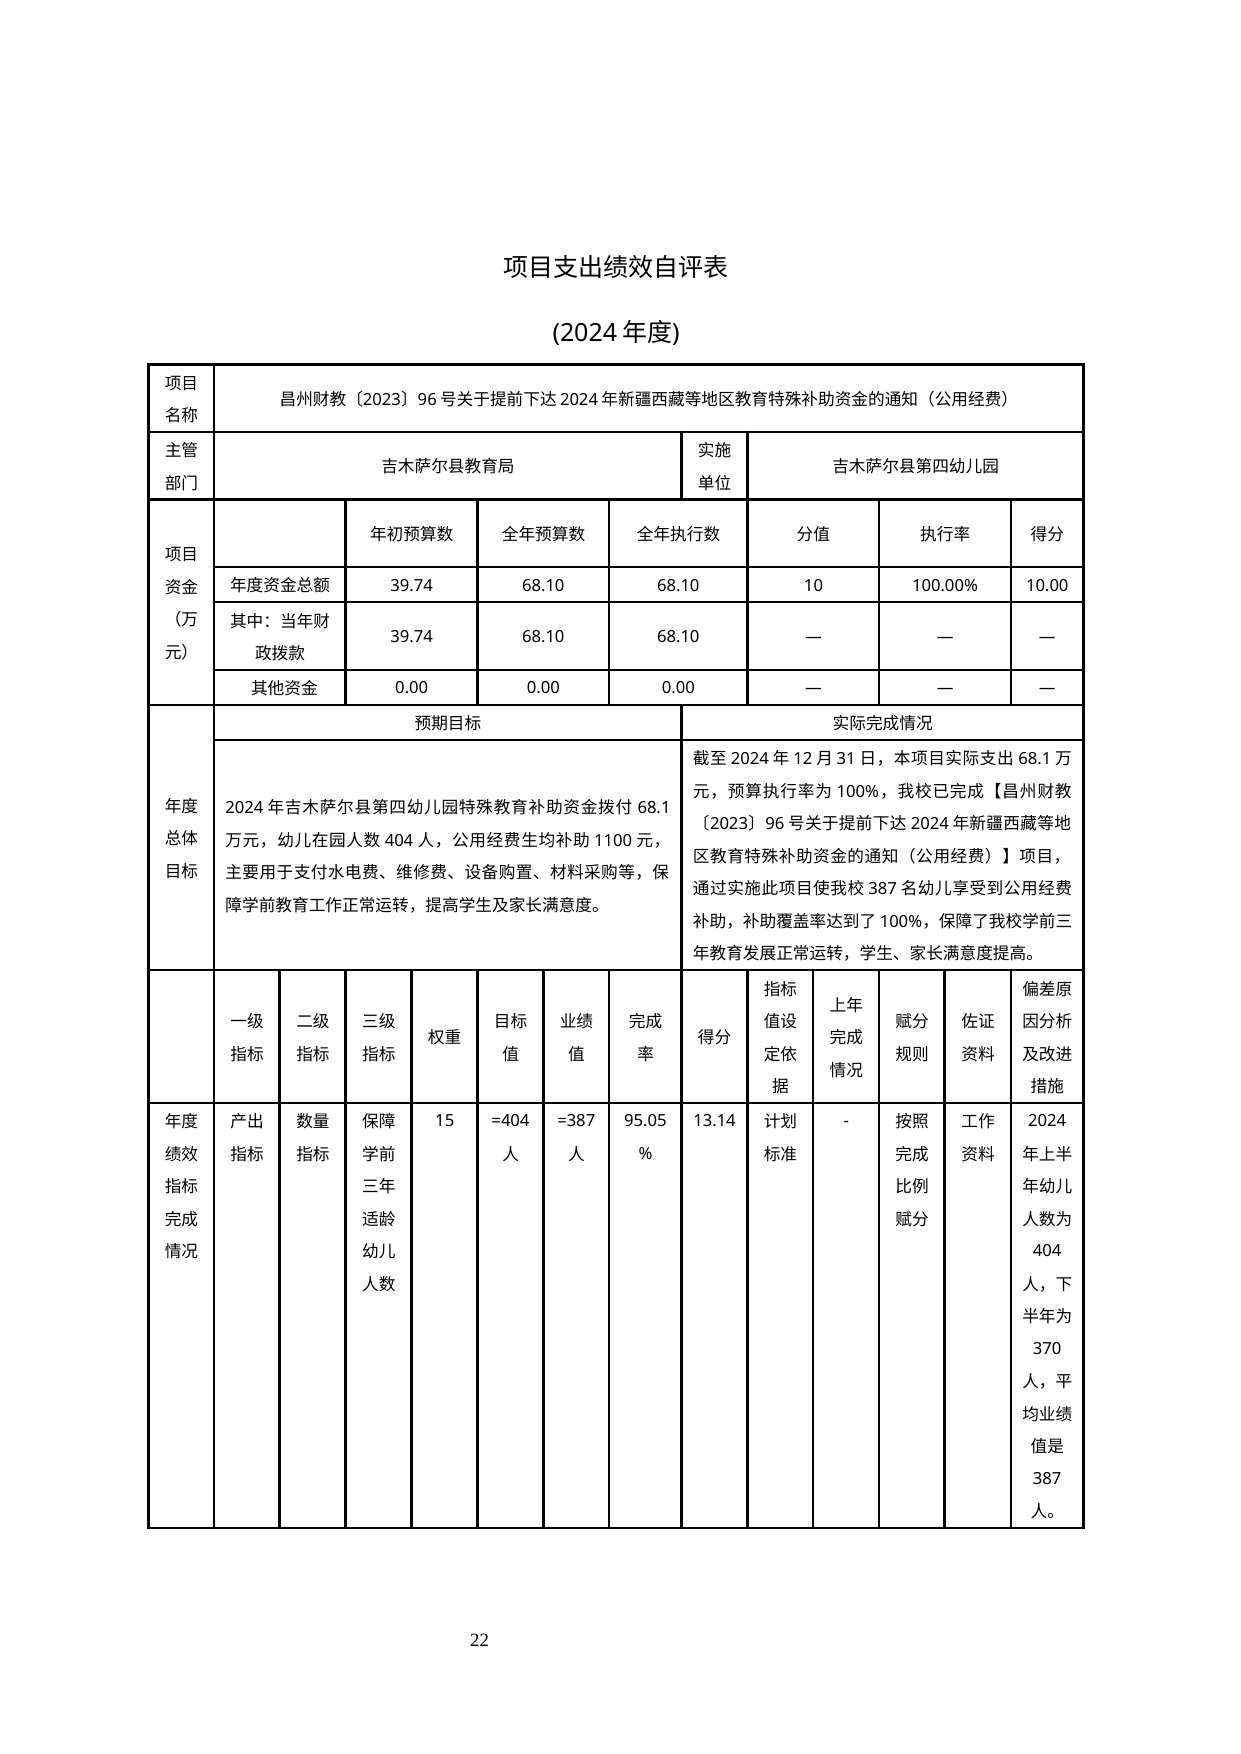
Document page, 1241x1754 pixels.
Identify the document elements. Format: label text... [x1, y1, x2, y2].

table_cell 产出指标 [215, 1104, 278, 1526]
table_cell 其中：当年财政拨款 [215, 603, 344, 668]
table_cell 10.00 [1012, 568, 1082, 601]
table_cell 全年执行数 [610, 501, 746, 566]
table_cell 100.00% [880, 568, 1010, 601]
table_cell 13.14 [683, 1104, 746, 1526]
table_cell 二级指标 [281, 971, 344, 1101]
table_cell 吉木萨尔县教育局 [215, 433, 680, 498]
table_cell 得分 [1012, 501, 1082, 566]
table_cell 2024年吉木萨尔县第四幼儿园特殊教育补助资金拨付68.1万元，幼儿在园人数404人，公用经费生均补助1100元，主要用于支付水电费、维修费、设备购置、材料采购等，保障学前教育工作正常运转，提高学生及家长满意度。 [215, 741, 680, 969]
table_cell 赋分规则 [880, 971, 943, 1101]
table_cell 2024年上半年幼儿人数为404人，下半年为370人，平均业绩值是387人。 [1012, 1104, 1082, 1526]
table_cell — [1012, 603, 1082, 668]
table_cell — [749, 671, 878, 703]
table_cell 偏差原因分析及改进措施 [1012, 971, 1082, 1101]
table_cell 0.00 [347, 671, 476, 703]
table_cell 数量指标 [281, 1104, 344, 1526]
table_cell 年初预算数 [347, 501, 476, 566]
table_cell 完成率 [610, 971, 680, 1101]
table_cell 15 [413, 1104, 476, 1526]
table_cell 三级指标 [347, 971, 410, 1101]
table_cell [150, 971, 213, 1101]
table_cell 业绩值 [545, 971, 608, 1101]
table_cell 项目名称 [150, 366, 213, 431]
table_cell 昌州财教〔2023〕96号关于提前下达2024年新疆西藏等地区教育特殊补助资金的通知（公用经费） [215, 366, 1082, 431]
table_cell 指标值设定依据 [749, 971, 812, 1101]
table_header 项目支出绩效自评表 [148, 233, 1083, 298]
table_cell 39.74 [347, 603, 476, 668]
table_cell 68.10 [479, 603, 608, 668]
table_cell — [880, 603, 1010, 668]
table_cell 68.10 [610, 568, 746, 601]
table_cell (2024年度) [148, 298, 1083, 363]
table_cell 其他资金 [215, 671, 344, 703]
table_cell 实施单位 [683, 433, 746, 498]
table_cell — [749, 603, 878, 668]
table_cell 佐证资料 [946, 971, 1010, 1101]
table_cell 68.10 [479, 568, 608, 601]
table_cell 一级指标 [215, 971, 278, 1101]
table_cell 工作资料 [946, 1104, 1010, 1526]
table_cell 截至2024年12月31日，本项目实际支出68.1万元，预算执行率为100%，我校已完成【昌州财教〔2023〕96号关于提前下达2024年新疆西藏等地区教育特殊补助资金的通知（公用经费）】项目，通过实施此项目使我校387名幼儿享受到公用经费补助，补助覆盖率达到了100%，保障了我校学前三年教育发展正常运转，学生、家长满意度提高。 [683, 741, 1082, 969]
table_cell =404人 [479, 1104, 542, 1526]
table_cell 全年预算数 [479, 501, 608, 566]
table_cell 实际完成情况 [683, 706, 1082, 739]
table_cell 按照完成比例赋分 [880, 1104, 943, 1526]
table_cell 目标值 [479, 971, 542, 1101]
table_cell 年度绩效指标完成情况 [150, 1104, 213, 1526]
table_cell 权重 [413, 971, 476, 1101]
table_cell — [880, 671, 1010, 703]
table_cell 计划标准 [749, 1104, 812, 1526]
table_cell 吉木萨尔县第四幼儿园 [749, 433, 1082, 498]
table_cell 得分 [683, 971, 746, 1101]
table_cell - [814, 1104, 878, 1526]
table_cell 分值 [749, 501, 878, 566]
table_cell 95.05% [610, 1104, 680, 1526]
table_cell 39.74 [347, 568, 476, 601]
table_cell 68.10 [610, 603, 746, 668]
table_cell 项目资金（万元） [150, 501, 213, 703]
table_cell 0.00 [479, 671, 608, 703]
table_cell 年度资金总额 [215, 568, 344, 601]
table_cell 年度总体目标 [150, 706, 213, 969]
table_cell 保障学前三年适龄幼儿人数 [347, 1104, 410, 1526]
table_cell 0.00 [610, 671, 746, 703]
table_cell 主管部门 [150, 433, 213, 498]
table_cell 上年完成情况 [814, 971, 878, 1101]
table_cell [215, 501, 344, 566]
table_cell 预期目标 [215, 706, 680, 739]
table_cell =387人 [545, 1104, 608, 1526]
table_cell — [1012, 671, 1082, 703]
table_cell 执行率 [880, 501, 1010, 566]
table_cell 10 [749, 568, 878, 601]
